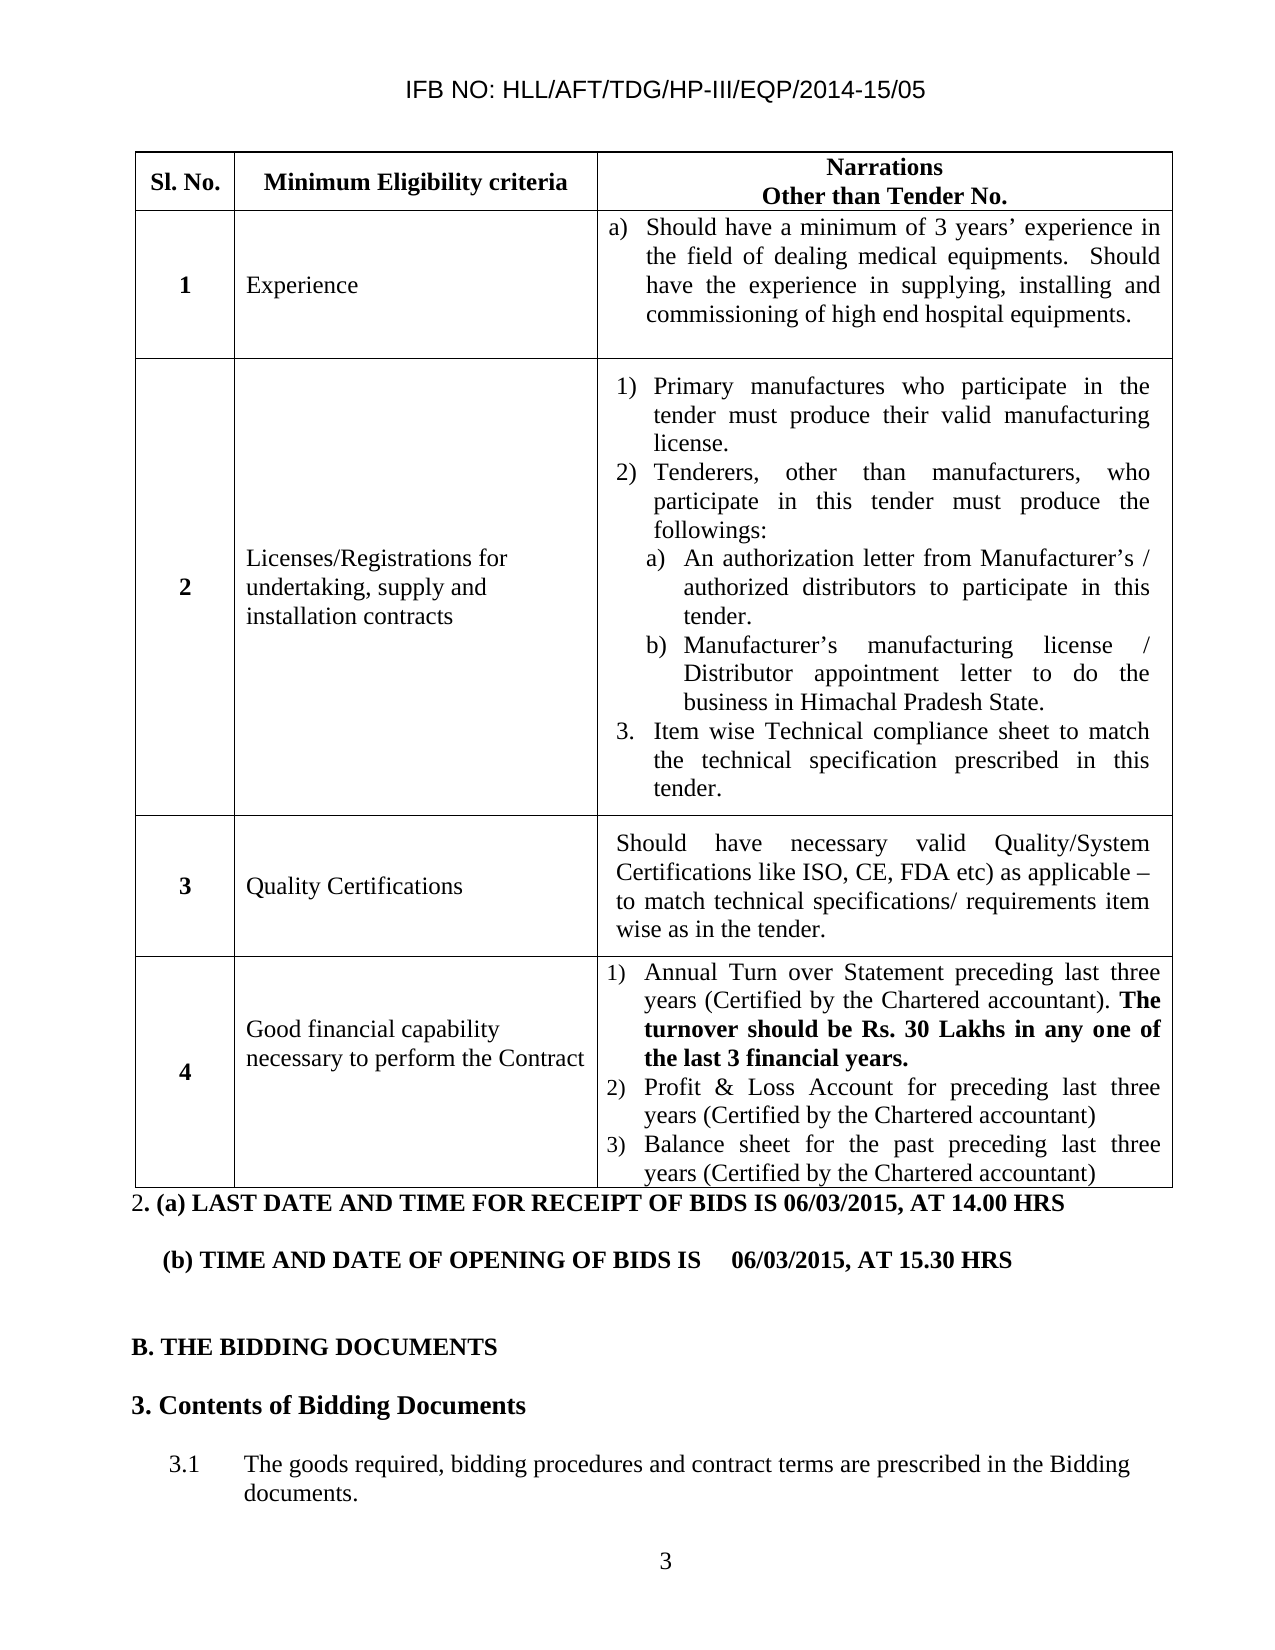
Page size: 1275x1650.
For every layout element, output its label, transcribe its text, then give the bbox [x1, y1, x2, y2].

table_cell Licenses/Registrations for undertaking, supply and installation contracts [235, 359, 597, 815]
text (b) TIME AND DATE OF OPENING OF BIDS IS 06/03/2015, AT 15.30 HRS [131, 1245, 1200, 1274]
table_cell Primary manufactures who participate in the tender must produce their valid manufacturing license. Tenderers, other than manufacturers, who participate in this tender must produce the followings: An authorization letter from Manufacturer’s / authorized distributors to participate in this tender. Manufacturer’s manufacturing license / Distributor appointment letter to do the business in Himachal Pradesh State. Item wise Technical compliance sheet to match the technical specification prescribed in this tender. [598, 359, 1172, 815]
table_cell 4 [136, 957, 234, 1187]
table_header Sl. No. [136, 153, 234, 210]
table_header Narrations Other than Tender No. [598, 153, 1172, 210]
table_cell Experience [235, 211, 597, 358]
text 3. Contents of Bidding Documents [131, 1389, 1200, 1420]
table_cell Should have necessary valid Quality/System Certifications like ISO, CE, FDA etc) as applicable – to match technical specifications/ requirements item wise as in the tender. [598, 816, 1172, 956]
table_header Minimum Eligibility criteria [235, 153, 597, 210]
table_cell 2 [136, 359, 234, 815]
table_cell Annual Turn over Statement preceding last three years (Certified by the Chartered accountant). The turnover should be Rs. 30 Lakhs in any one of the last 3 financial years. Profit & Loss Account for preceding last three years (Certified by the Chartered accountant) Balance sheet for the past preceding last three years (Certified by the Chartered accountant) [598, 957, 1172, 1187]
table_cell Should have a minimum of 3 years’ experience in the field of dealing medical equipments. Should have the experience in supplying, installing and commissioning of high end hospital equipments. [598, 211, 1172, 358]
text B. THE BIDDING DOCUMENTS [131, 1332, 1200, 1360]
table_cell 3 [136, 816, 234, 956]
table_cell Good financial capability necessary to perform the Contract [235, 957, 597, 1187]
table_cell 1 [136, 211, 234, 358]
table_cell Quality Certifications [235, 816, 597, 956]
text 2. (a) LAST DATE AND TIME FOR RECEIPT OF BIDS IS 06/03/2015, AT 14.00 HRS [131, 190, 1200, 1217]
text 3.1 The goods required, bidding procedures and contract terms are prescribed in the Bidding documents. [169, 1449, 1200, 1507]
